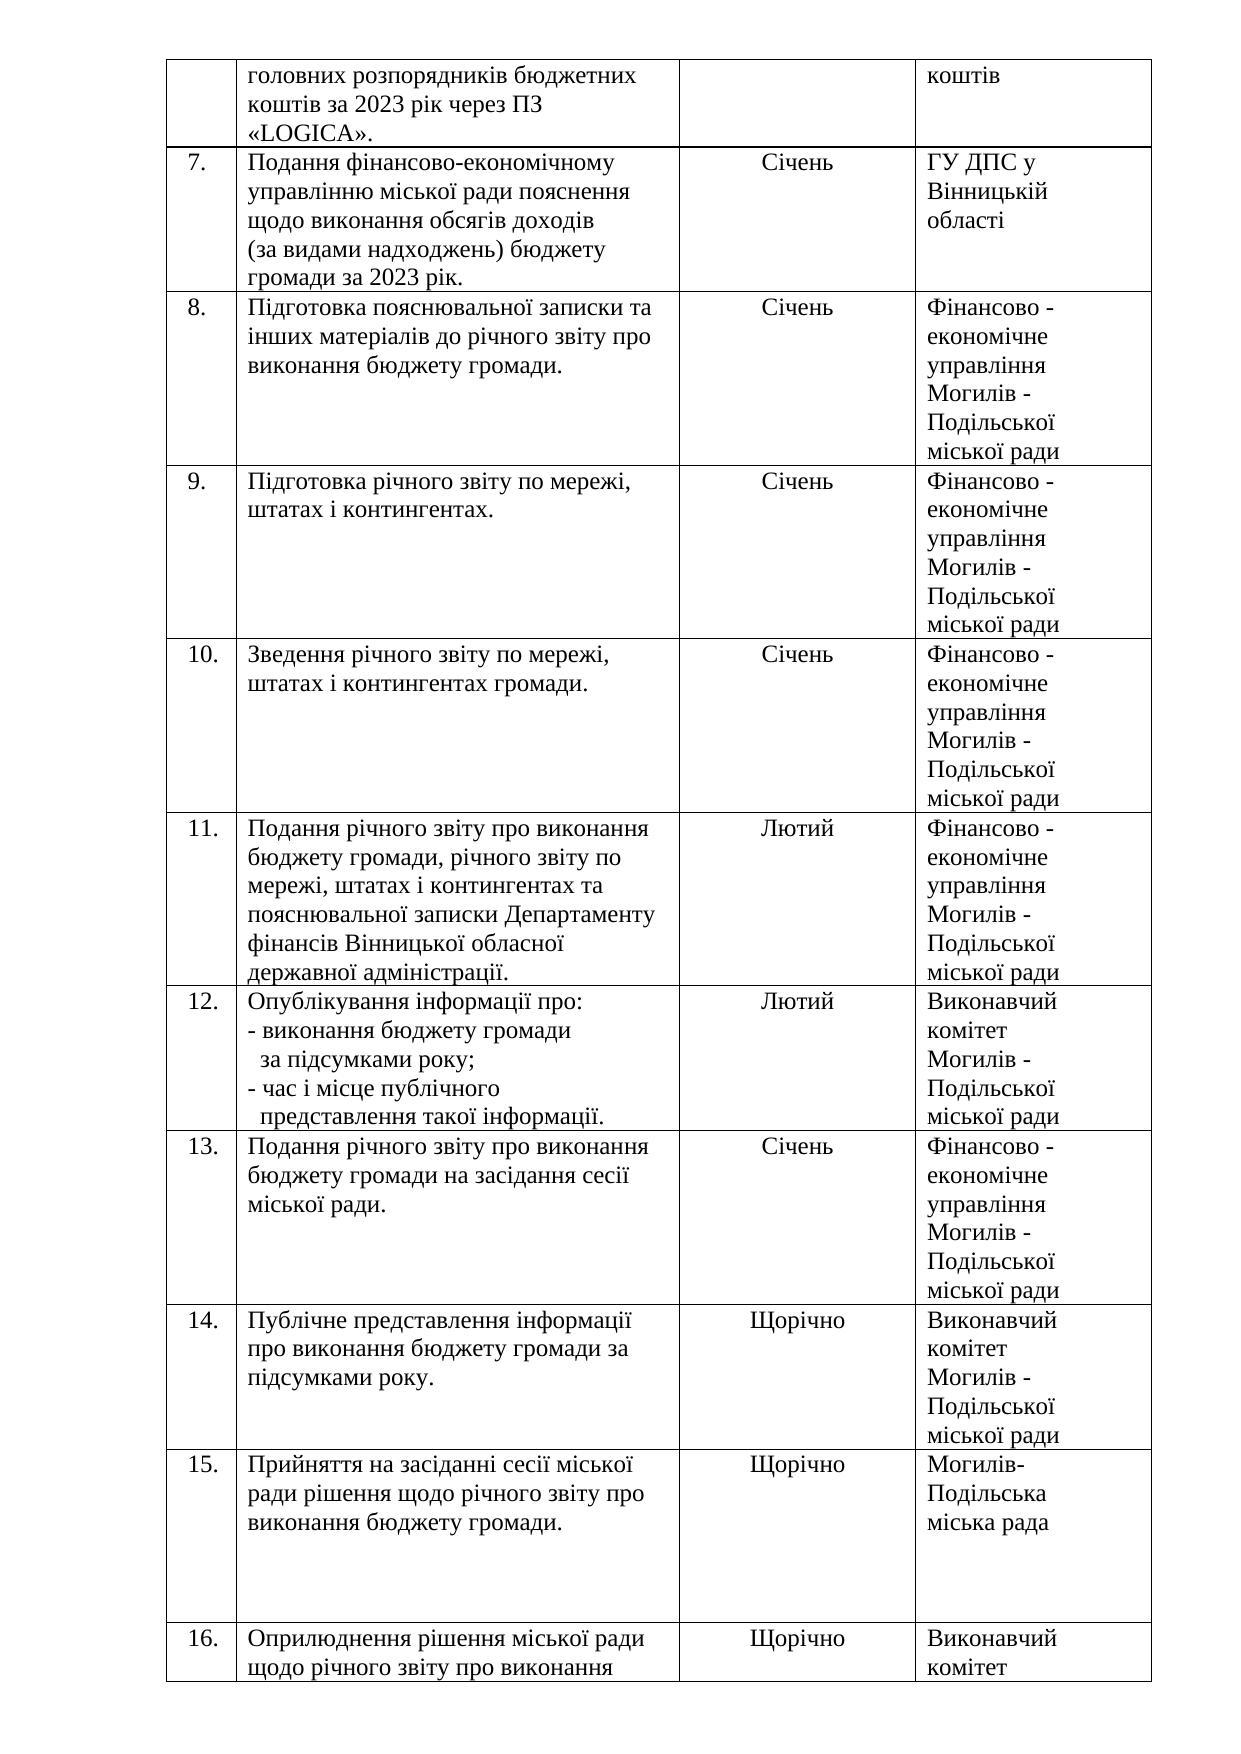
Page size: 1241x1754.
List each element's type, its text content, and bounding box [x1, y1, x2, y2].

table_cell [916, 1305, 1151, 1448]
table_cell [167, 466, 236, 638]
table_cell [167, 292, 236, 465]
table_cell Січень [680, 1131, 915, 1304]
table_cell [167, 1131, 236, 1304]
table_cell Січень [680, 148, 915, 291]
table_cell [916, 1623, 1151, 1681]
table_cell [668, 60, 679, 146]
table_cell Зведення річного звіту по мережі, штатах і контингентах громади. [237, 639, 679, 812]
table_cell Фінансово - економічне управління Могилів - Подільської міської ради [916, 466, 1151, 638]
table_cell Лютий [680, 986, 915, 1130]
table_cell Виконавчий комітет Могилів - Подільської міської ради [916, 986, 1151, 1130]
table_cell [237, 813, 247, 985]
table_cell Підготовка річного звіту по мережі, штатах і контингентах. [237, 466, 679, 638]
table_cell [167, 639, 236, 812]
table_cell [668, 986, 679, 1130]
table_cell ГУ ДПС у Вінницькій області [916, 148, 1151, 291]
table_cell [680, 60, 915, 146]
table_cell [916, 60, 1151, 146]
table_cell Щорічно [680, 1305, 915, 1448]
table_cell Січень [680, 639, 915, 812]
table_cell Щорічно [680, 1623, 915, 1681]
table_cell Січень [680, 292, 915, 465]
table_cell Підготовка пояснювальної записки та інших матеріалів до річного звіту про виконання бюджету громади. [237, 292, 679, 465]
table_cell Щорічно [680, 1450, 915, 1622]
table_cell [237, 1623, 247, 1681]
table_cell Могилів-Подільська міська рада [916, 1450, 1151, 1622]
table_cell [167, 148, 236, 291]
table_cell [167, 1305, 236, 1448]
table_cell Фінансово - економічне управління Могилів - Подільської міської ради [916, 1131, 1151, 1304]
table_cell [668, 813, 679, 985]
table_cell Січень [680, 466, 915, 638]
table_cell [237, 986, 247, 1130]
table_cell [167, 986, 236, 1130]
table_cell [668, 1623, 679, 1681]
table_cell Подання фінансово-економічному управлінню міської ради пояснення щодо виконання обсягів доходів (за видами надходжень) бюджету громади за 2023 рік. [237, 148, 679, 291]
table_cell [167, 813, 236, 985]
table_cell Лютий [680, 813, 915, 985]
table_cell [167, 60, 236, 146]
table_cell Фінансово - економічне управління Могилів - Подільської міської ради [916, 813, 1151, 985]
table_cell Публічне представлення інформації про виконання бюджету громади за підсумками року. [237, 1305, 679, 1448]
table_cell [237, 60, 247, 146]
table_cell Подання річного звіту про виконання бюджету громади на засідання сесії міської ради. [237, 1131, 679, 1304]
table_cell Фінансово - економічне управління Могилів - Подільської міської ради [916, 292, 1151, 465]
table_cell [167, 1450, 236, 1622]
table_cell Фінансово - економічне управління Могилів - Подільської міської ради [916, 639, 1151, 812]
table_cell Прийняття на засіданні сесії міської ради рішення щодо річного звіту про виконання бюджету громади. [237, 1450, 679, 1622]
table_cell [167, 1623, 236, 1681]
